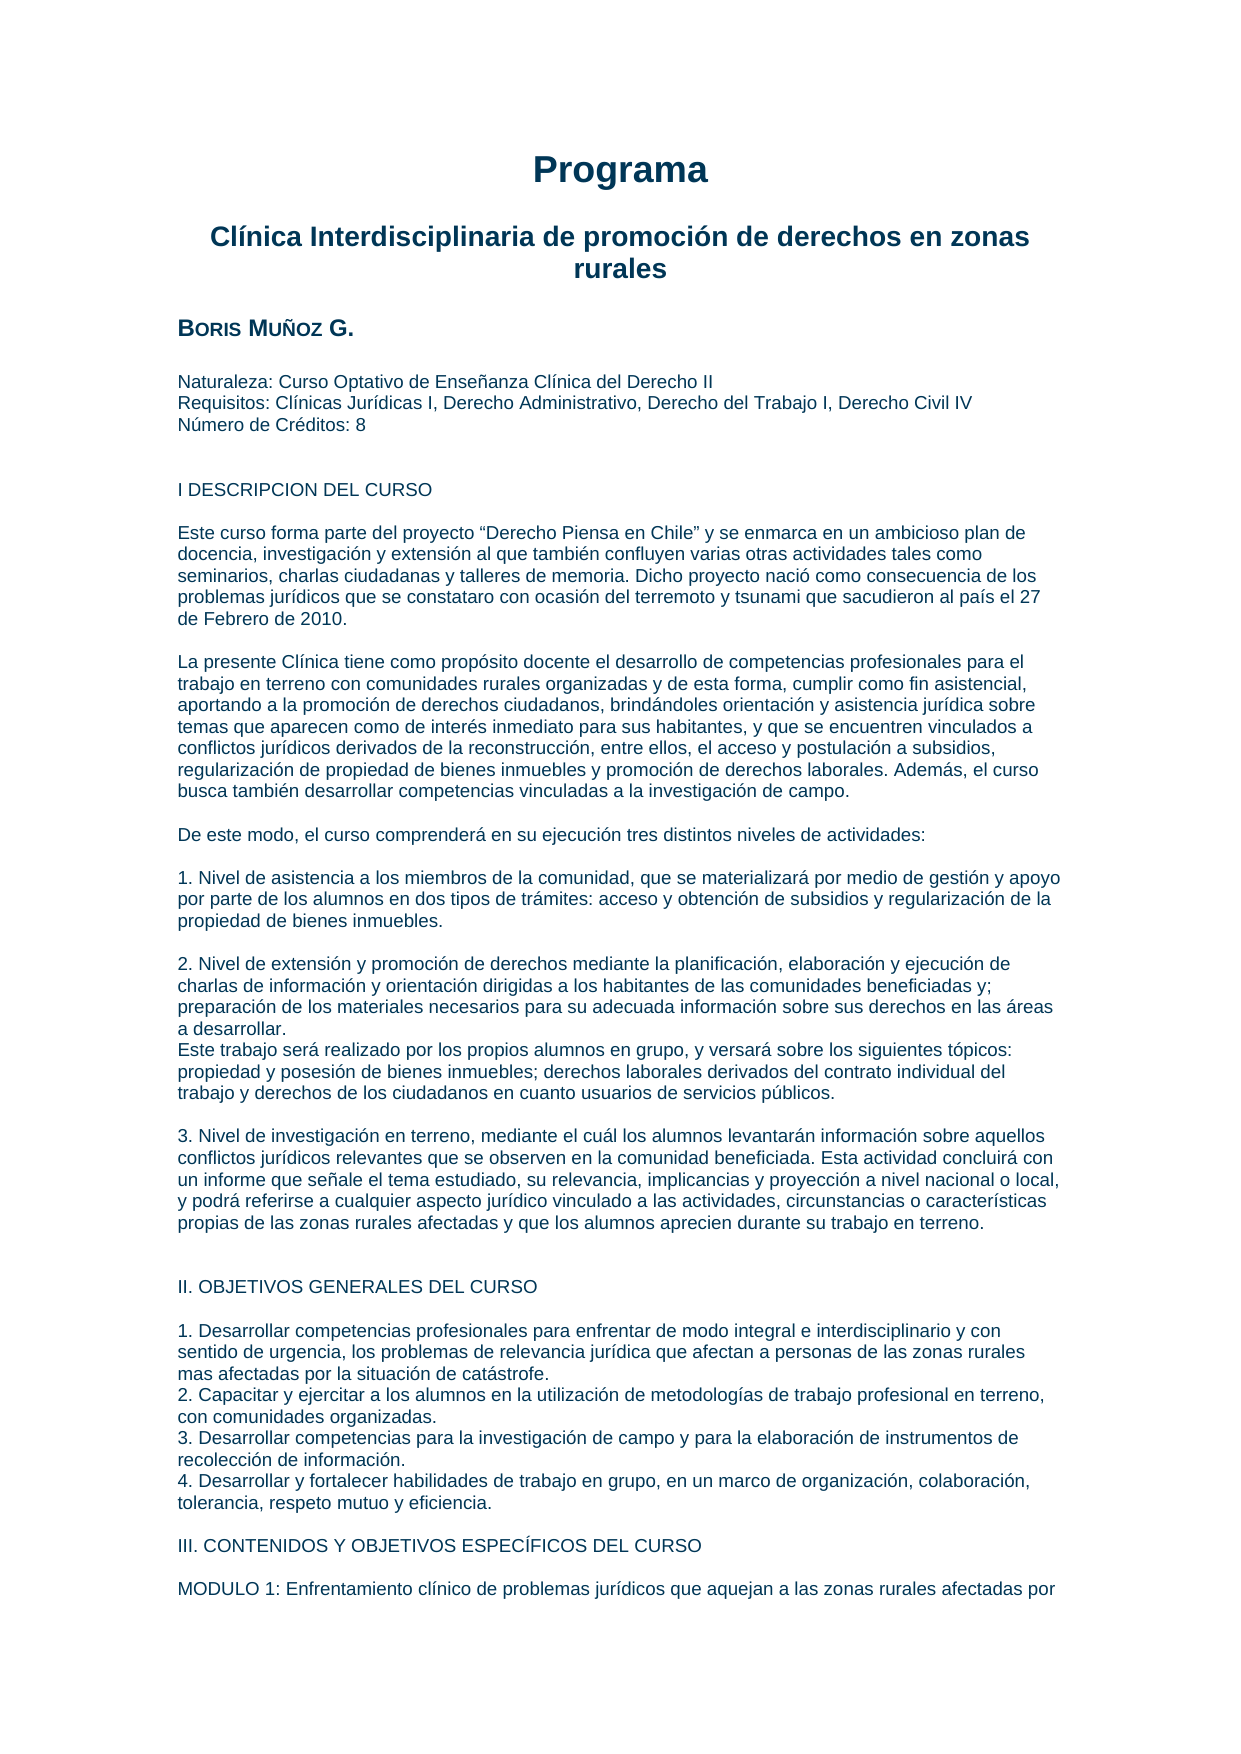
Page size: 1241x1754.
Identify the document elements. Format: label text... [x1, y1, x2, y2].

text Programa [177, 148, 1063, 191]
text Boris Muñoz G. [177, 314, 1063, 341]
text Clínica Interdisciplinaria de promoción de derechos en zonas rurales [177, 220, 1063, 285]
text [177, 371, 1063, 1600]
